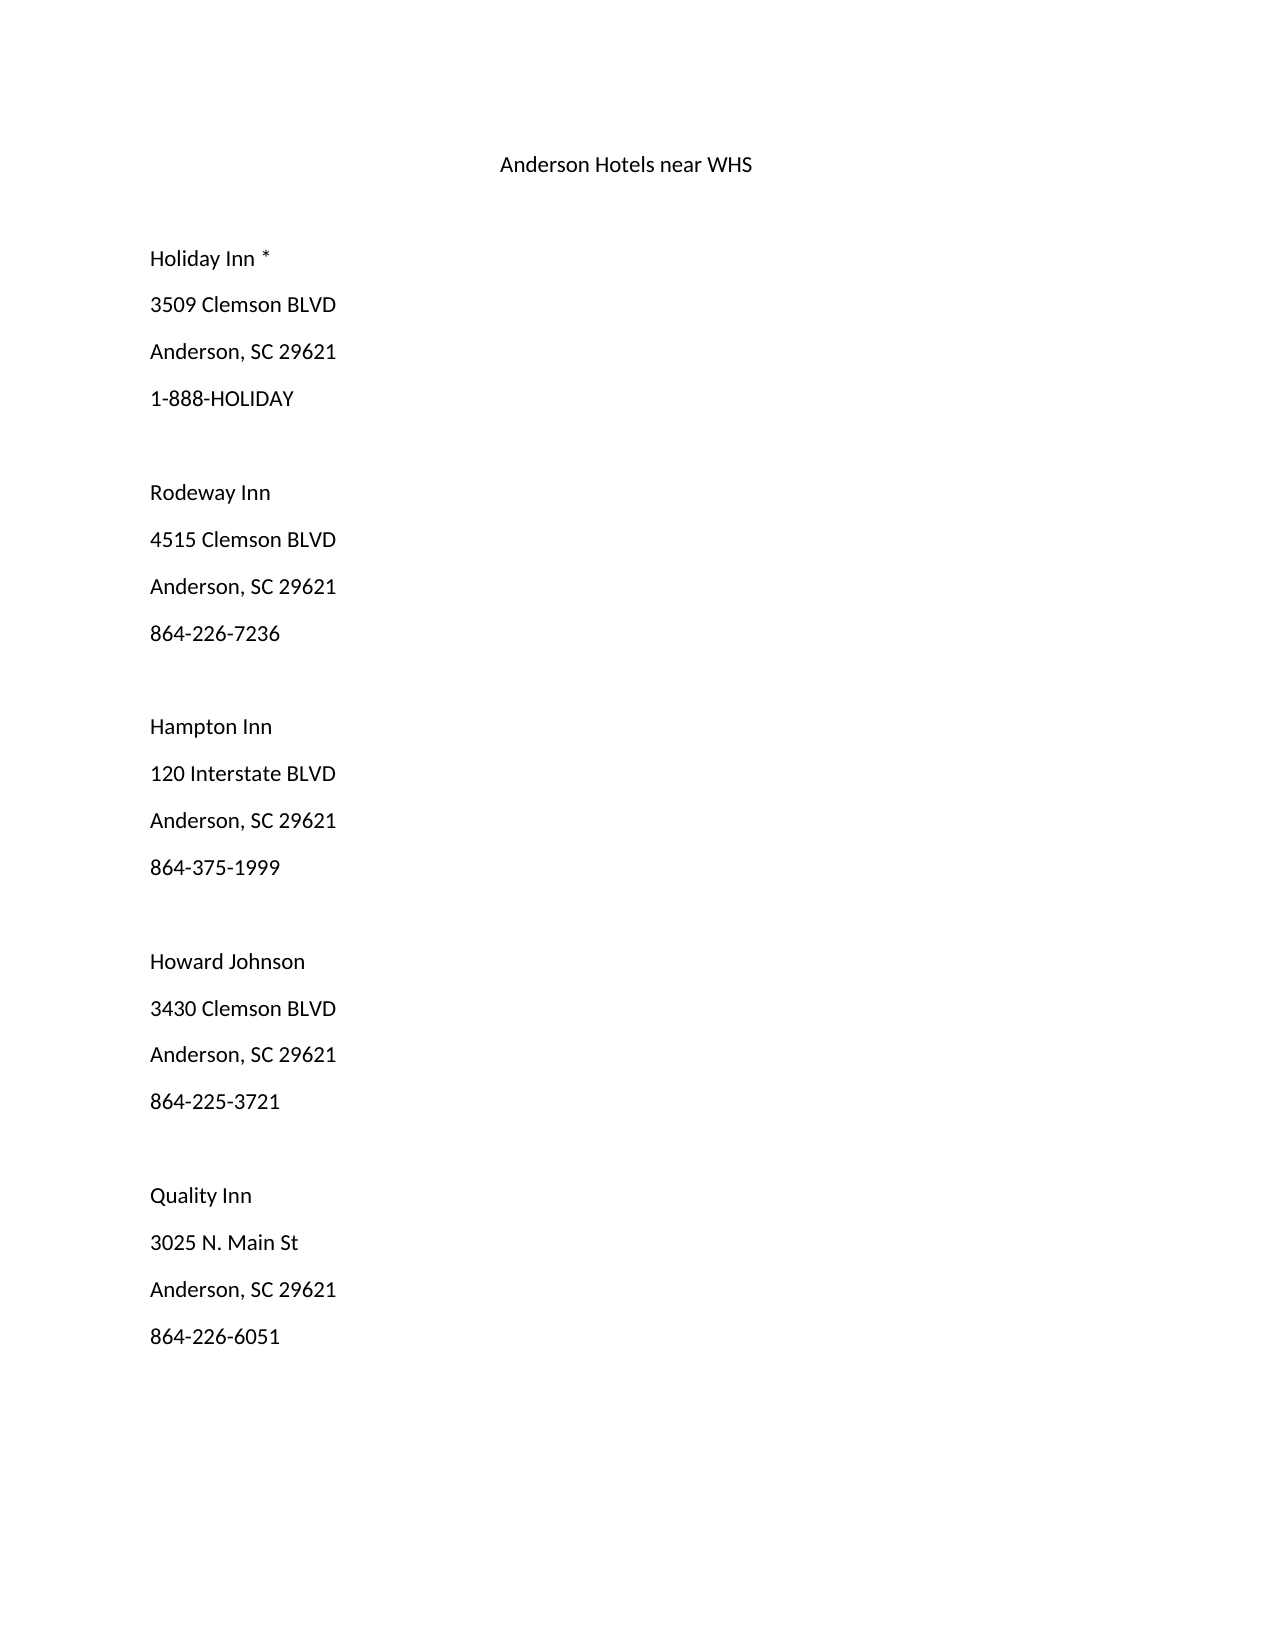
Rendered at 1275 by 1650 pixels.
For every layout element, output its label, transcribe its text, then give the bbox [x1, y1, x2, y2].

text 4515 Clemson BLVD [150, 525, 1125, 553]
text Howard Johnson [150, 947, 1125, 975]
text Anderson, SC 29621 [150, 1041, 1125, 1069]
text 864-226-7236 [150, 619, 1125, 647]
text 1-888-HOLIDAY [150, 384, 1125, 412]
text Rodeway Inn [150, 478, 1125, 506]
text 3509 Clemson BLVD [150, 291, 1125, 319]
text 864-226-6051 [150, 1322, 1125, 1350]
text 120 Interstate BLVD [150, 759, 1125, 787]
text Anderson, SC 29621 [150, 806, 1125, 834]
text Holiday Inn * [150, 244, 1125, 272]
text Hampton Inn [150, 712, 1125, 741]
text 864-225-3721 [150, 1087, 1125, 1116]
text Anderson, SC 29621 [150, 337, 1125, 366]
text 3430 Clemson BLVD [150, 994, 1125, 1022]
text 3025 N. Main St [150, 1228, 1125, 1256]
text Anderson, SC 29621 [150, 572, 1125, 600]
text 864-375-1999 [150, 853, 1125, 881]
text Anderson Hotels near WHS [150, 150, 1125, 178]
text Anderson, SC 29621 [150, 1275, 1125, 1303]
text Quality Inn [150, 1181, 1125, 1209]
